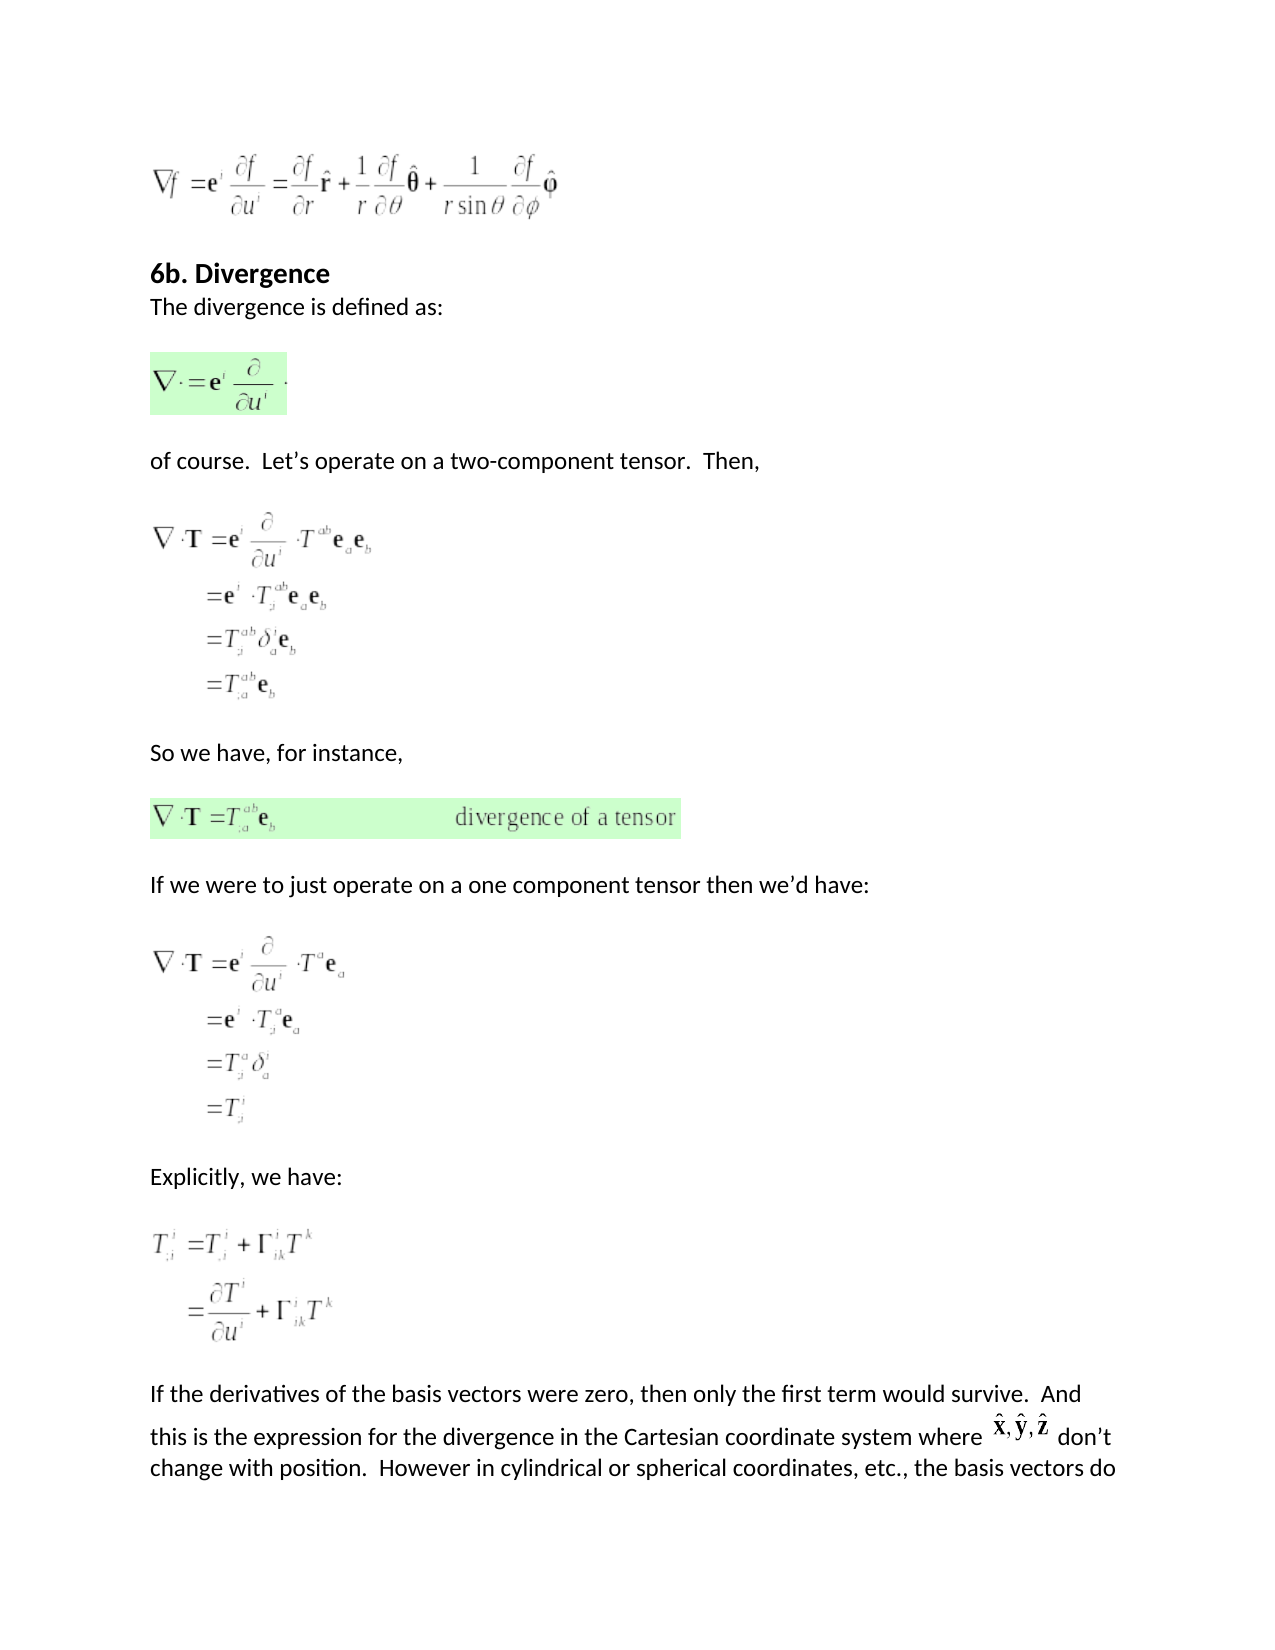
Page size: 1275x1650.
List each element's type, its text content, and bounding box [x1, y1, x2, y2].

text 6b. Divergence [150, 256, 1125, 291]
text If we were to just operate on a one component tensor then we’d have: [150, 869, 1125, 900]
text So we have, for instance, [150, 737, 1125, 767]
text Explicitly, we have: [150, 1161, 1125, 1192]
text of course. Let’s operate on a two-component tensor. Then, [150, 445, 1125, 476]
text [150, 1378, 1125, 1482]
text The divergence is defined as: [150, 291, 1125, 322]
